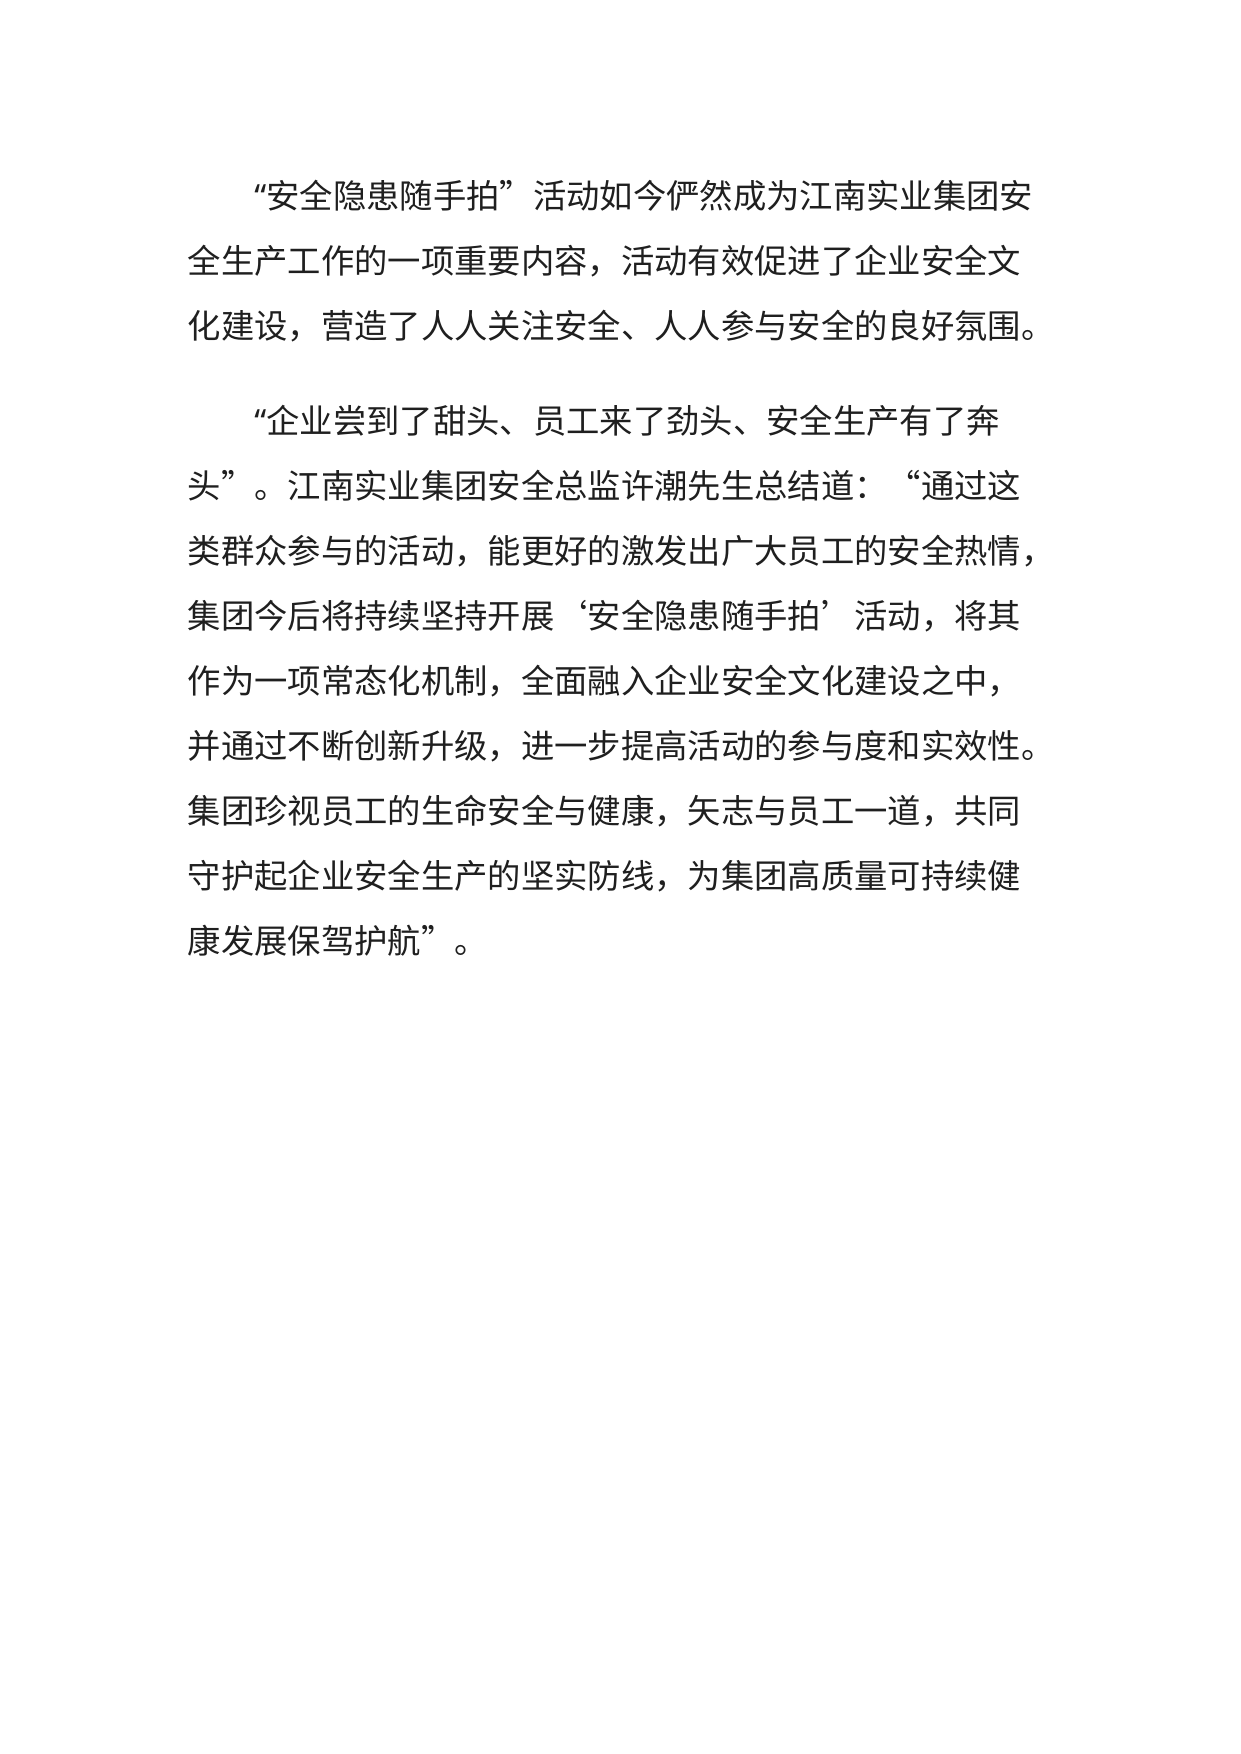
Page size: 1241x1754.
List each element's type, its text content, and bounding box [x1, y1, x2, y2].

text “企业尝到了甜头、员工来了劲头、安全生产有了奔头”。江南实业集团安全总监许潮先生总结道：“通过这类群众参与的活动，能更好的激发出广大员工的安全热情，集团今后将持续坚持开展‘安全隐患随手拍’活动，将其作为一项常态化机制，全面融入企业安全文化建设之中，并通过不断创新升级，进一步提高活动的参与度和实效性。集团珍视员工的生命安全与健康，矢志与员工一道，共同守护起企业安全生产的坚实防线，为集团高质量可持续健康发展保驾护航”。 [187, 386, 1053, 971]
text “安全隐患随手拍”活动如今俨然成为江南实业集团安全生产工作的一项重要内容，活动有效促进了企业安全文化建设，营造了人人关注安全、人人参与安全的良好氛围。 [187, 162, 1053, 357]
